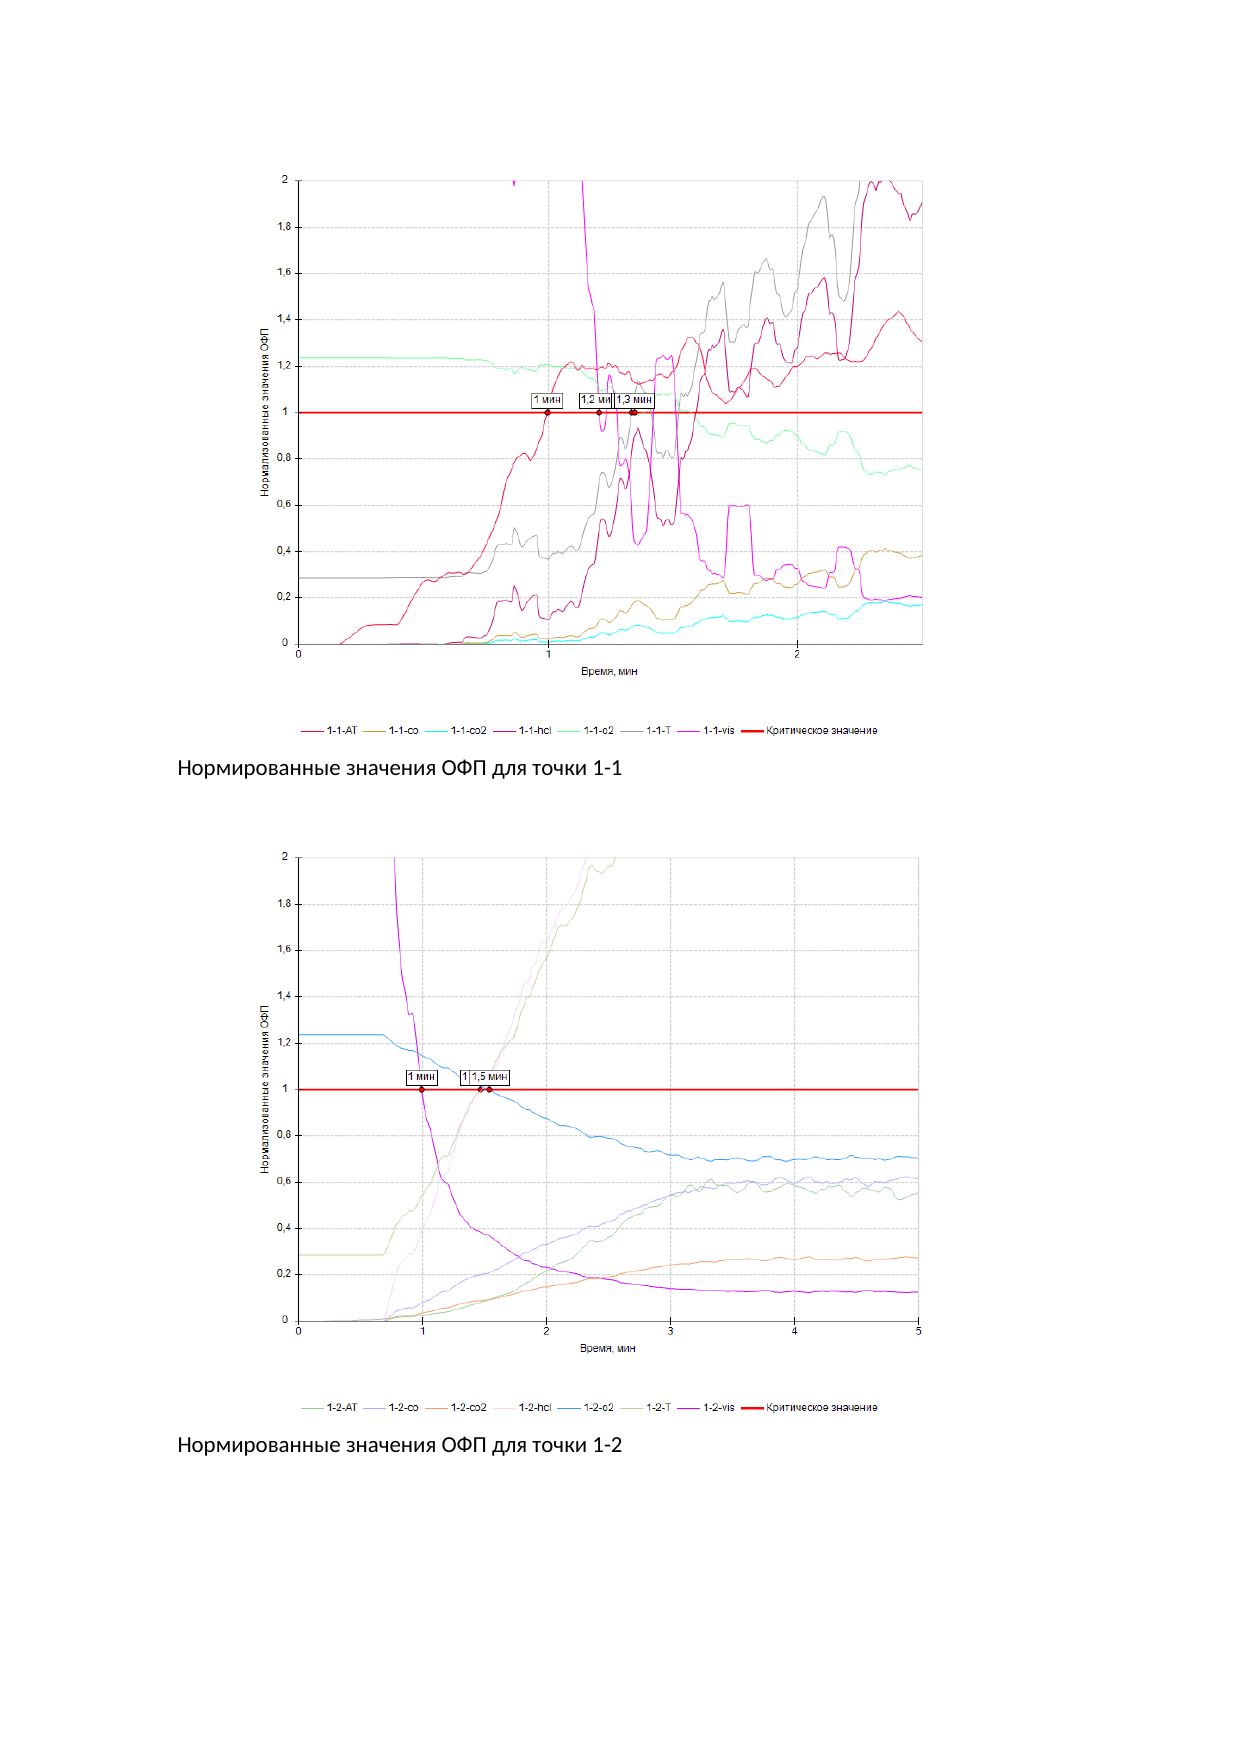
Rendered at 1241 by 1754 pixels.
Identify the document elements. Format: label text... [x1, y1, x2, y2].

picture [177, 118, 1004, 739]
picture [177, 795, 1004, 1416]
text Нормированные значения ОФП для точки 1-2 [177, 1430, 1152, 1458]
text Нормированные значения ОФП для точки 1-1 [177, 753, 1152, 781]
